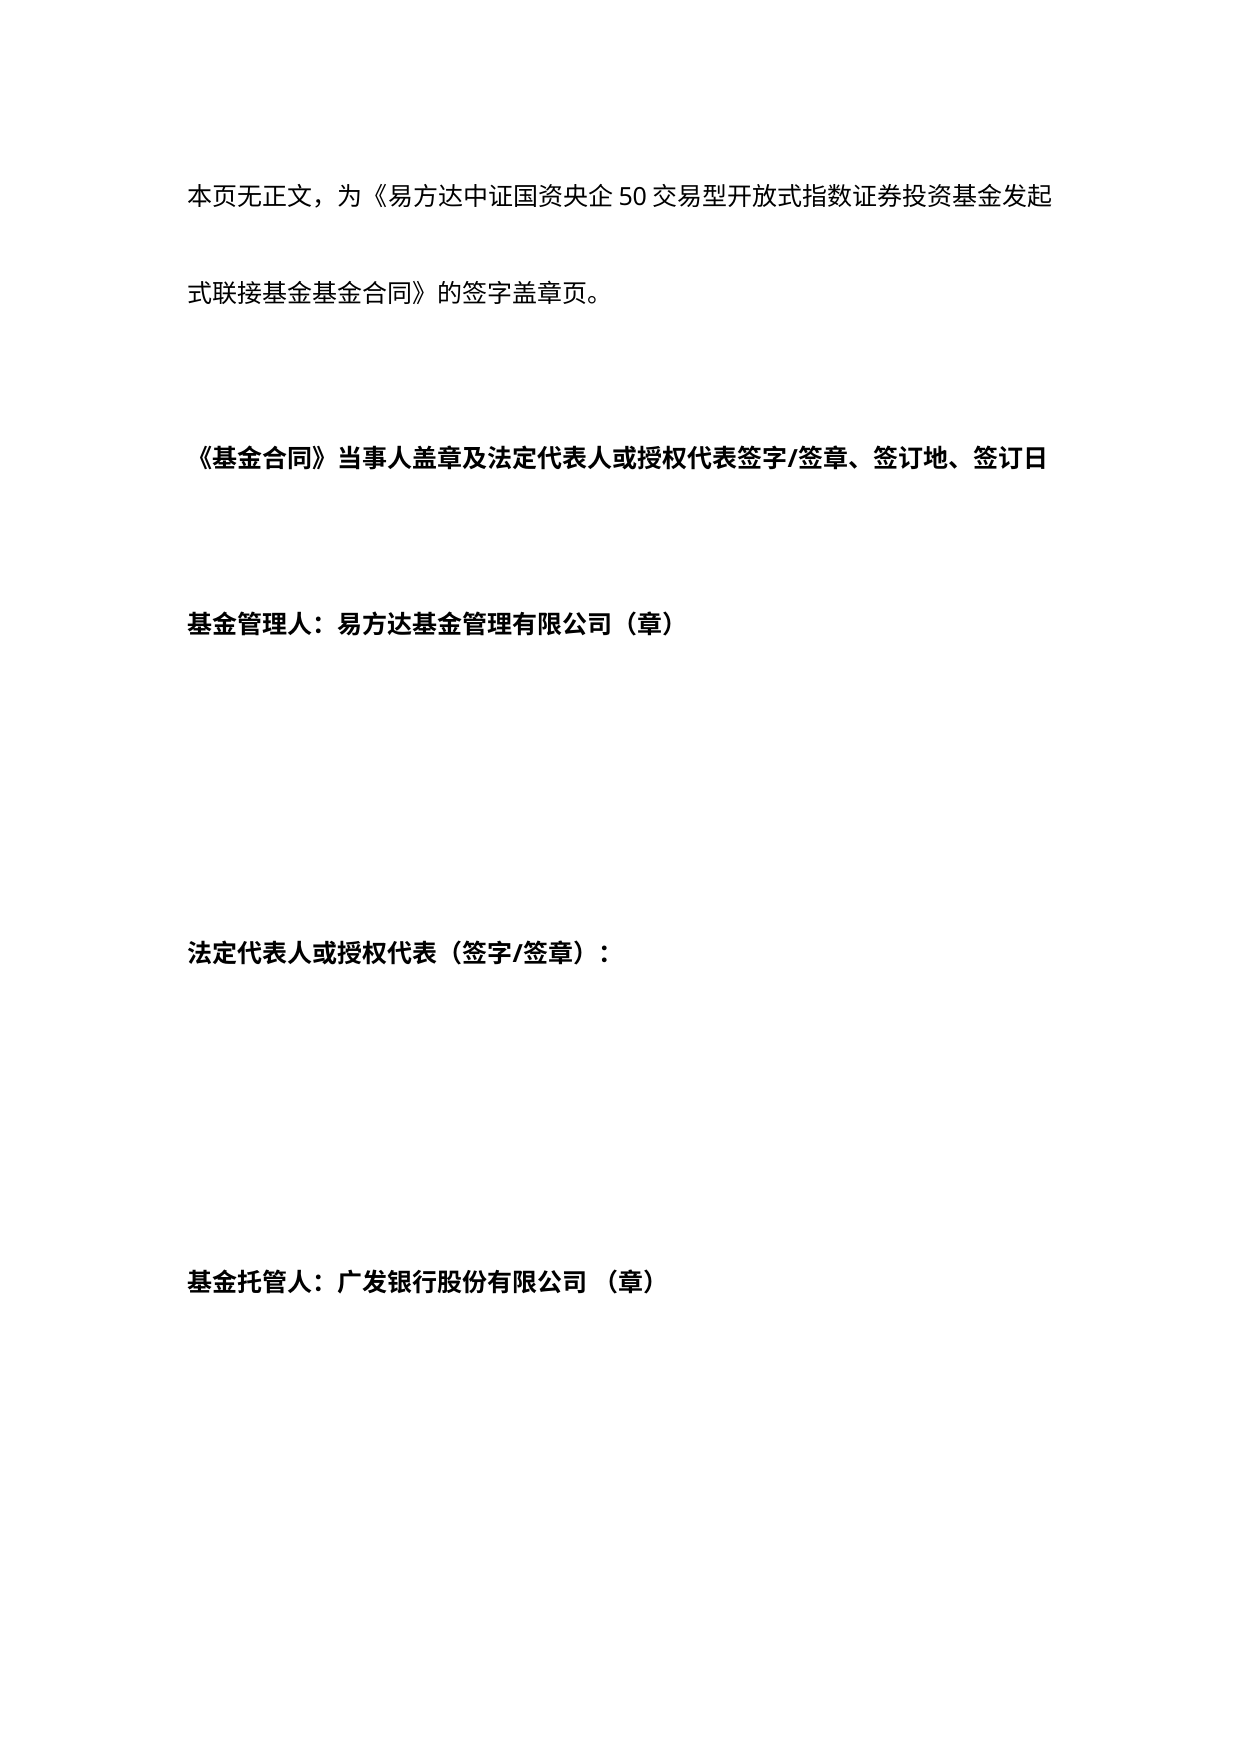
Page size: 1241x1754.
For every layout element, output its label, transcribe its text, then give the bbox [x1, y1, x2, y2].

text 本页无正文，为《易方达中证国资央企50交易型开放式指数证券投资基金发起式联接基金基金合同》的签字盖章页。 [187, 162, 1053, 324]
text 基金管理人：易方达基金管理有限公司（章） [187, 590, 1050, 655]
text 《基金合同》当事人盖章及法定代表人或授权代表签字/签章、签订地、签订日 [187, 424, 1050, 489]
text 基金托管人：广发银行股份有限公司 （章） [187, 1248, 1050, 1313]
text 法定代表人或授权代表（签字/签章）： [187, 919, 1050, 984]
